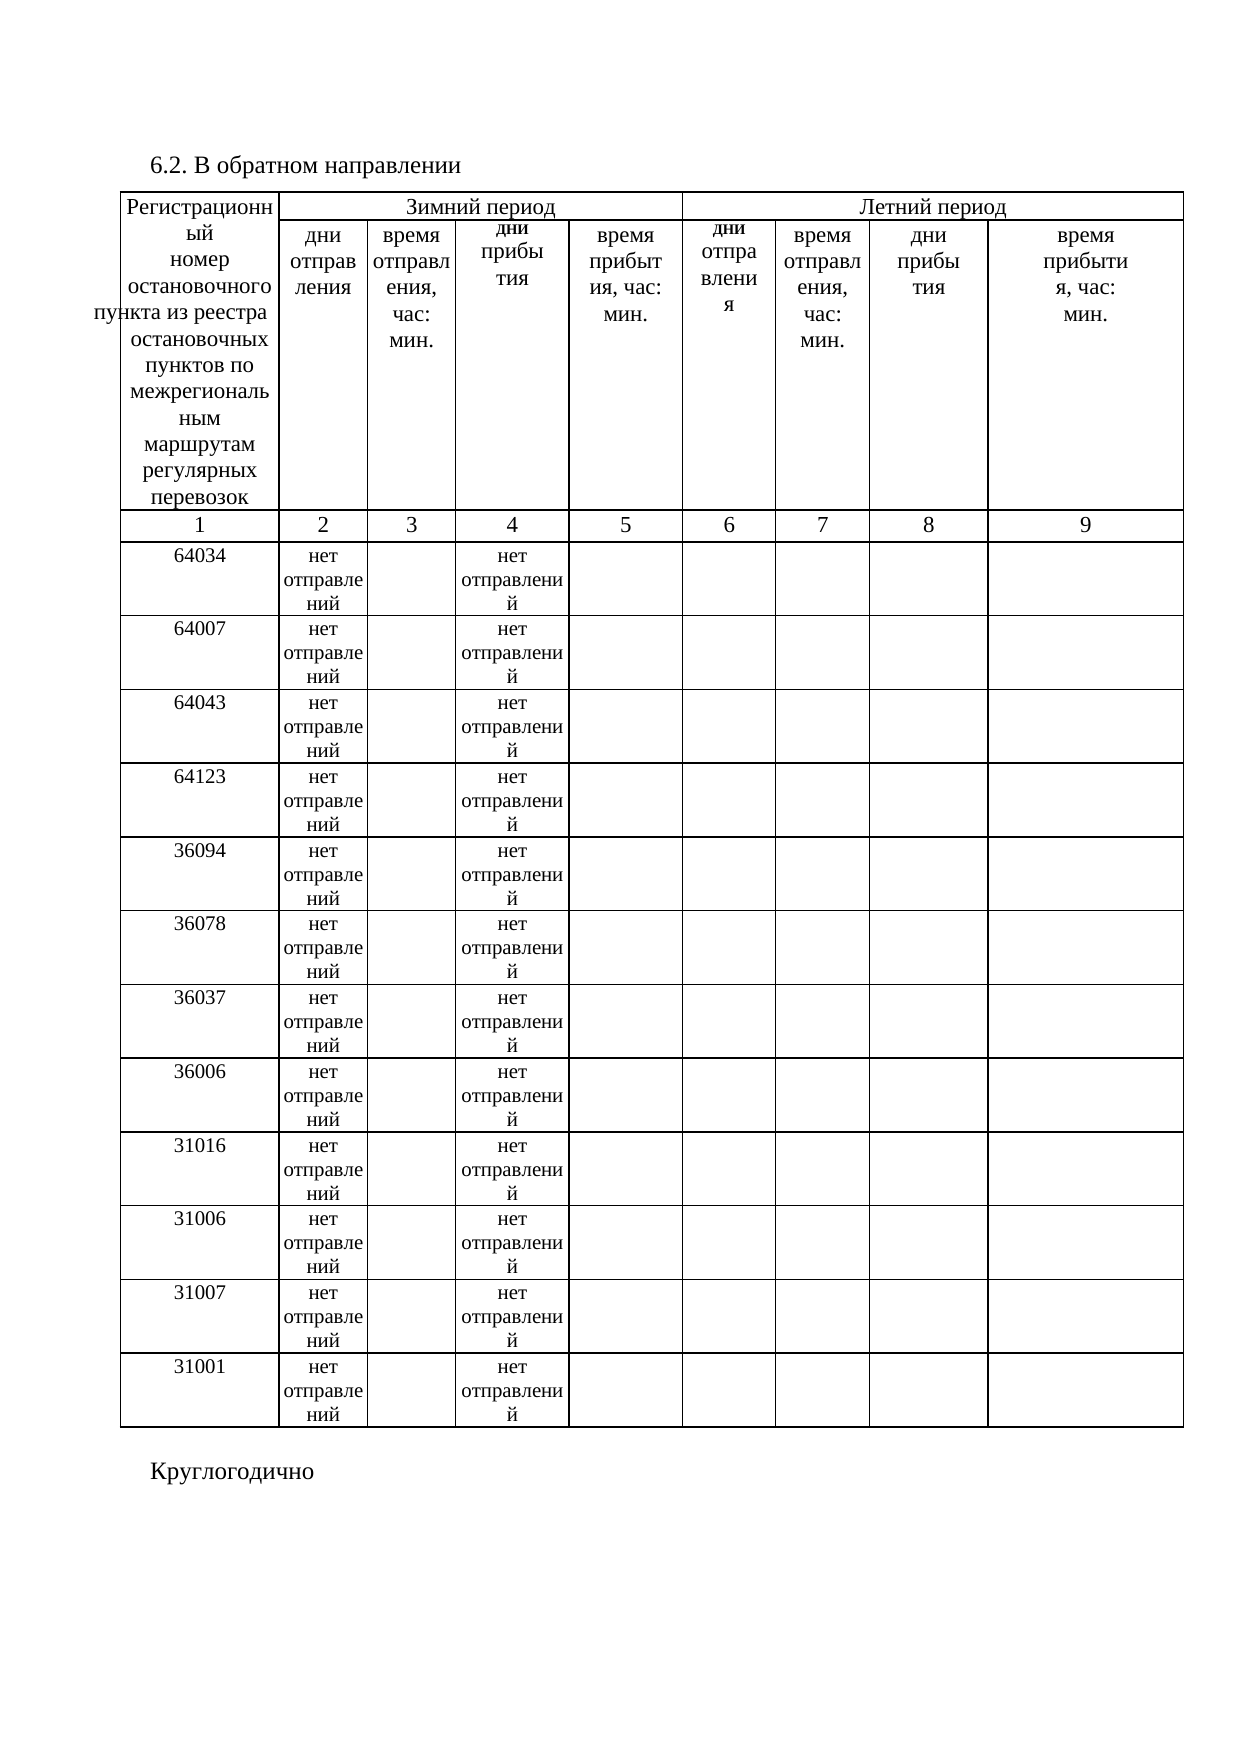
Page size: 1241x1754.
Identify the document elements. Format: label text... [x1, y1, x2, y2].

table_cell [368, 1133, 455, 1205]
table_cell нет отправлений [280, 1354, 367, 1426]
table_cell ДНИ прибы тия [456, 221, 568, 509]
table_cell [570, 1280, 682, 1352]
table_cell нет отправлений [280, 1280, 367, 1352]
table_cell нет отправлений [280, 911, 367, 983]
table_cell нет отправлений [456, 543, 568, 615]
table_cell [368, 985, 455, 1057]
table_cell 36094 [121, 838, 278, 910]
table_cell [683, 1059, 775, 1131]
table_cell нет отправлений [456, 911, 568, 983]
table_header Летний период [683, 193, 1183, 219]
table_cell [989, 543, 1183, 615]
table_cell [570, 1206, 682, 1278]
table_cell дни отправ ления [280, 221, 367, 509]
table_cell [989, 1133, 1183, 1205]
table_cell [989, 1206, 1183, 1278]
table_cell [870, 911, 987, 983]
table_cell нет отправлений [280, 838, 367, 910]
table_cell [368, 911, 455, 983]
table_cell [870, 985, 987, 1057]
table_cell 6 [683, 511, 775, 541]
table_cell нет отправлений [456, 1354, 568, 1426]
table_cell [870, 1280, 987, 1352]
table_cell 31007 [121, 1280, 278, 1352]
table_cell [570, 690, 682, 762]
table_cell [776, 764, 869, 836]
table_cell [683, 838, 775, 910]
text Круглогодично [150, 1456, 1090, 1485]
table_cell [368, 543, 455, 615]
table_cell [989, 764, 1183, 836]
table_cell [776, 985, 869, 1057]
table_cell [989, 985, 1183, 1057]
table_cell [683, 616, 775, 688]
table_cell нет отправлений [280, 985, 367, 1057]
table_cell [989, 911, 1183, 983]
table_cell ДНИ отпра влени я [683, 221, 775, 509]
table_cell [776, 616, 869, 688]
table_cell нет отправлений [456, 1206, 568, 1278]
table_cell 36006 [121, 1059, 278, 1131]
table_cell [870, 1059, 987, 1131]
table_cell 64123 [121, 764, 278, 836]
table_cell 31001 [121, 1354, 278, 1426]
table_cell [776, 1059, 869, 1131]
table_cell нет отправлений [456, 1059, 568, 1131]
table_cell [870, 616, 987, 688]
table_cell нет отправлений [280, 616, 367, 688]
table_cell [683, 911, 775, 983]
table_cell [870, 543, 987, 615]
table_cell [989, 838, 1183, 910]
table_cell [683, 1133, 775, 1205]
table_cell нет отправлений [280, 1059, 367, 1131]
table_cell [870, 764, 987, 836]
table_cell [989, 1280, 1183, 1352]
table_cell нет отправлений [456, 690, 568, 762]
table_cell 1 [121, 511, 278, 541]
table_cell [776, 1133, 869, 1205]
table_cell [368, 1354, 455, 1426]
table_cell [776, 911, 869, 983]
table_cell [570, 1059, 682, 1131]
table_cell [870, 690, 987, 762]
table_cell [368, 838, 455, 910]
table_cell [570, 616, 682, 688]
table_cell [989, 1059, 1183, 1131]
table_cell [683, 543, 775, 615]
table_cell дни прибы тия [870, 221, 987, 509]
table_cell 36037 [121, 985, 278, 1057]
table_cell нет отправлений [456, 985, 568, 1057]
table_cell [570, 985, 682, 1057]
table_cell нет отправлений [456, 616, 568, 688]
table_cell 8 [870, 511, 987, 541]
table_cell [870, 1206, 987, 1278]
table_cell нет отправлений [280, 764, 367, 836]
table_cell нет отправлений [456, 838, 568, 910]
table_cell [570, 838, 682, 910]
table_cell [570, 1133, 682, 1205]
table_cell [989, 616, 1183, 688]
table_cell [776, 1206, 869, 1278]
table_cell 7 [776, 511, 869, 541]
table_cell [870, 1133, 987, 1205]
table_cell 5 [570, 511, 682, 541]
table_cell [683, 1280, 775, 1352]
table_cell [776, 1280, 869, 1352]
table_cell [989, 690, 1183, 762]
table_cell время прибыт ия, час: мин. [570, 221, 682, 509]
table_cell [683, 985, 775, 1057]
table_cell нет отправлений [280, 690, 367, 762]
table_cell [776, 1354, 869, 1426]
table_header Регистрационный номер остановочного пункта из реестра остановочных пунктов по межрегиональным маршрутам регулярных перевозок [121, 193, 278, 509]
table_cell [870, 1354, 987, 1426]
table_cell 36078 [121, 911, 278, 983]
table_cell [870, 838, 987, 910]
table_cell [683, 764, 775, 836]
table_cell [683, 1206, 775, 1278]
table_cell нет отправлений [456, 1133, 568, 1205]
table_cell [776, 543, 869, 615]
table_cell [368, 1206, 455, 1278]
table_header Зимний период [280, 193, 682, 219]
table_cell [368, 616, 455, 688]
table_cell [368, 1280, 455, 1352]
table_cell 31016 [121, 1133, 278, 1205]
table_cell 64043 [121, 690, 278, 762]
table_cell [683, 1354, 775, 1426]
table_cell 64034 [121, 543, 278, 615]
table_cell [776, 838, 869, 910]
table_cell время прибыти я, час: мин. [989, 221, 1183, 509]
table_cell [776, 690, 869, 762]
table_cell нет отправлений [456, 1280, 568, 1352]
table_cell [570, 764, 682, 836]
table_cell 4 [456, 511, 568, 541]
table_cell [368, 1059, 455, 1131]
table_cell [989, 1354, 1183, 1426]
table_cell время отправл ения, час: мин. [776, 221, 869, 509]
table_cell нет отправлений [280, 543, 367, 615]
text 6.2. В обратном направлении [150, 150, 1090, 179]
table_cell нет отправлений [456, 764, 568, 836]
table_cell [368, 690, 455, 762]
table_cell [570, 911, 682, 983]
table_cell 2 [280, 511, 367, 541]
table_cell нет отправлений [280, 1206, 367, 1278]
table_cell [368, 764, 455, 836]
table_cell 64007 [121, 616, 278, 688]
table_cell время отправл ения, час: мин. [368, 221, 455, 509]
table_cell 3 [368, 511, 455, 541]
table_cell [683, 690, 775, 762]
table_cell 9 [989, 511, 1183, 541]
table_cell нет отправлений [280, 1133, 367, 1205]
table_cell [570, 543, 682, 615]
table_cell 31006 [121, 1206, 278, 1278]
table_cell [570, 1354, 682, 1426]
